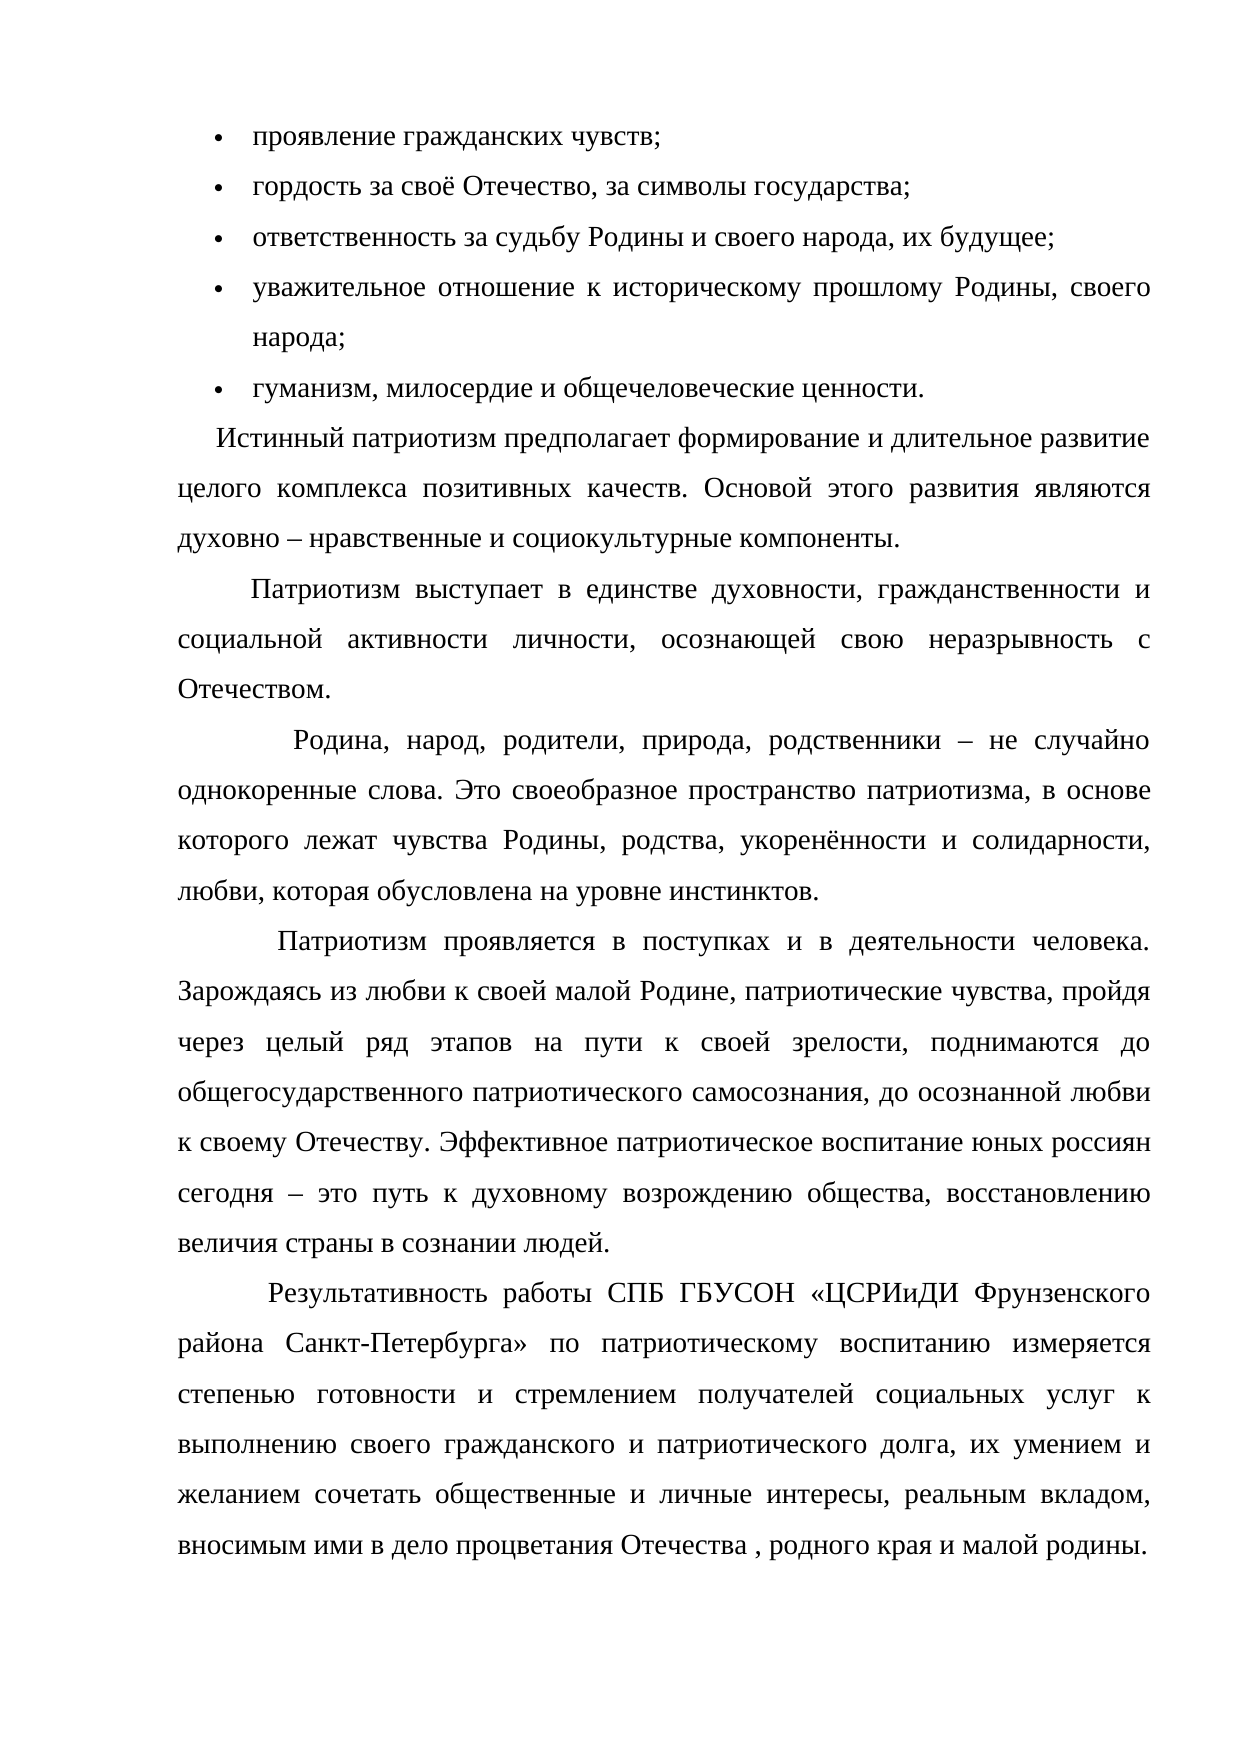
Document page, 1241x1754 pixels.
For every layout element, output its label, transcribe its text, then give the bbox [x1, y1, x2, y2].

text Результативность работы СПБ ГБУСОН «ЦСРИиДИ Фрунзенского района Санкт-Петербурга» по патриотическому воспитанию измеряется степенью готовности и стремлением получателей социальных услуг к выполнению своего гражданского и патриотического долга, их умением и желанием сочетать общественные и личные интересы, реальным вкладом, вносимым ими в дело процветания Отечества , родного края и малой родины. [177, 1275, 1152, 1560]
list ответственность за судьбу Родины и своего народа, их будущее; [215, 219, 1152, 252]
list гордость за своё Отечество, за символы государства; [215, 168, 1152, 202]
text Истинный патриотизм предполагает формирование и длительное развитие целого комплекса позитивных качеств. Основой этого развития являются духовно – нравственные и социокультурные компоненты. [177, 420, 1152, 554]
list проявление гражданских чувств; [215, 118, 1152, 152]
text Патриотизм выступает в единстве духовности, гражданственности и социальной активности личности, осознающей свою неразрывность с Отечеством. [177, 571, 1152, 705]
text Патриотизм проявляется в поступках и в деятельности человека. Зарождаясь из любви к своей малой Родине, патриотические чувства, пройдя через целый ряд этапов на пути к своей зрелости, поднимаются до общегосударственного патриотического самосознания, до осознанной любви к своему Отечеству. Эффективное патриотическое воспитание юных россиян сегодня – это путь к духовному возрождению общества, восстановлению величия страны в сознании людей. [177, 923, 1152, 1258]
list уважительное отношение к историческому прошлому Родины, своего народа; [215, 269, 1152, 353]
text Родина, народ, родители, природа, родственники – не случайно однокоренные слова. Это своеобразное пространство патриотизма, в основе которого лежат чувства Родины, родства, укоренённости и солидарности, любви, которая обусловлена на уровне инстинктов. [177, 722, 1152, 906]
list гуманизм, милосердие и общечеловеческие ценности. [215, 370, 1152, 403]
